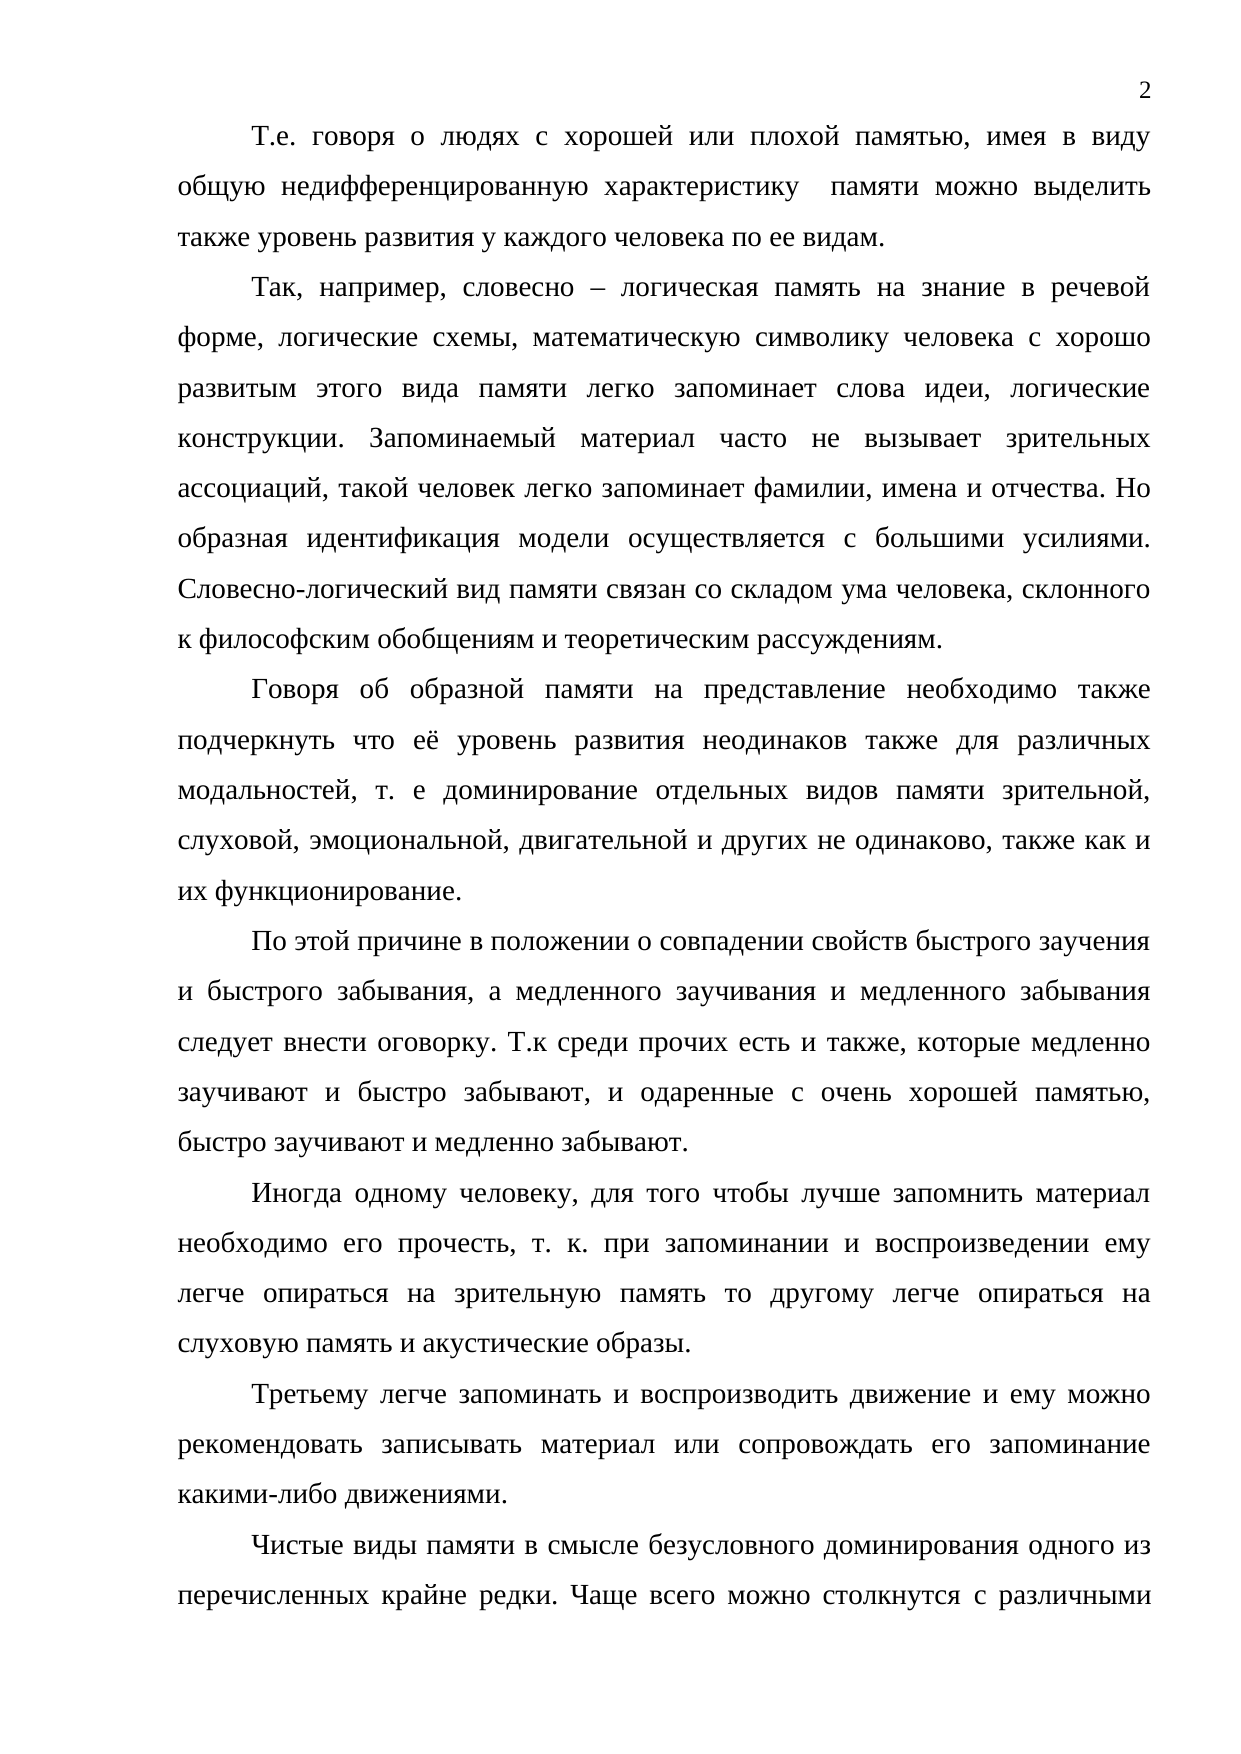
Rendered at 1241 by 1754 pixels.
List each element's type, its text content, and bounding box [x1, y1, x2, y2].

text Так, например, словесно – логическая память на знание в речевой форме, логические схемы, математическую символику человека с хорошо развитым этого вида памяти легко запоминает слова идеи, логические конструкции. Запоминаемый материал часто не вызывает зрительных ассоциаций, такой человек легко запоминает фамилии, имена и отчества. Но образная идентификация модели осуществляется с большими усилиями. Словесно-логический вид памяти связан со складом ума человека, склонного к философским обобщениям и теоретическим рассуждениям. [177, 269, 1152, 655]
text По этой причине в положении о совпадении свойств быстрого заучения и быстрого забывания, а медленного заучивания и медленного забывания следует внести оговорку. Т.к среди прочих есть и также, которые медленно заучивают и быстро забывают, и одаренные с очень хорошей памятью, быстро заучивают и медленно забывают. [177, 923, 1152, 1158]
text Третьему легче запоминать и воспроизводить движение и ему можно рекомендовать записывать материал или сопровождать его запоминание какими-либо движениями. [177, 1376, 1152, 1510]
text Говоря об образной памяти на представление необходимо также подчеркнуть что её уровень развития неодинаков также для различных модальностей, т. е доминирование отдельных видов памяти зрительной, слуховой, эмоциональной, двигательной и других не одинаково, также как и их функционирование. [177, 672, 1152, 906]
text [177, 1527, 1152, 1611]
text Иногда одному человеку, для того чтобы лучше запомнить материал необходимо его прочесть, т. к. при запоминании и воспроизведении ему легче опираться на зрительную память то другому легче опираться на слуховую память и акустические образы. [177, 1175, 1152, 1359]
text Т.е. говоря о людях с хорошей или плохой памятью, имея в виду общую недифференцированную характеристику памяти можно выделить также уровень развития у каждого человека по ее видам. [177, 118, 1152, 252]
